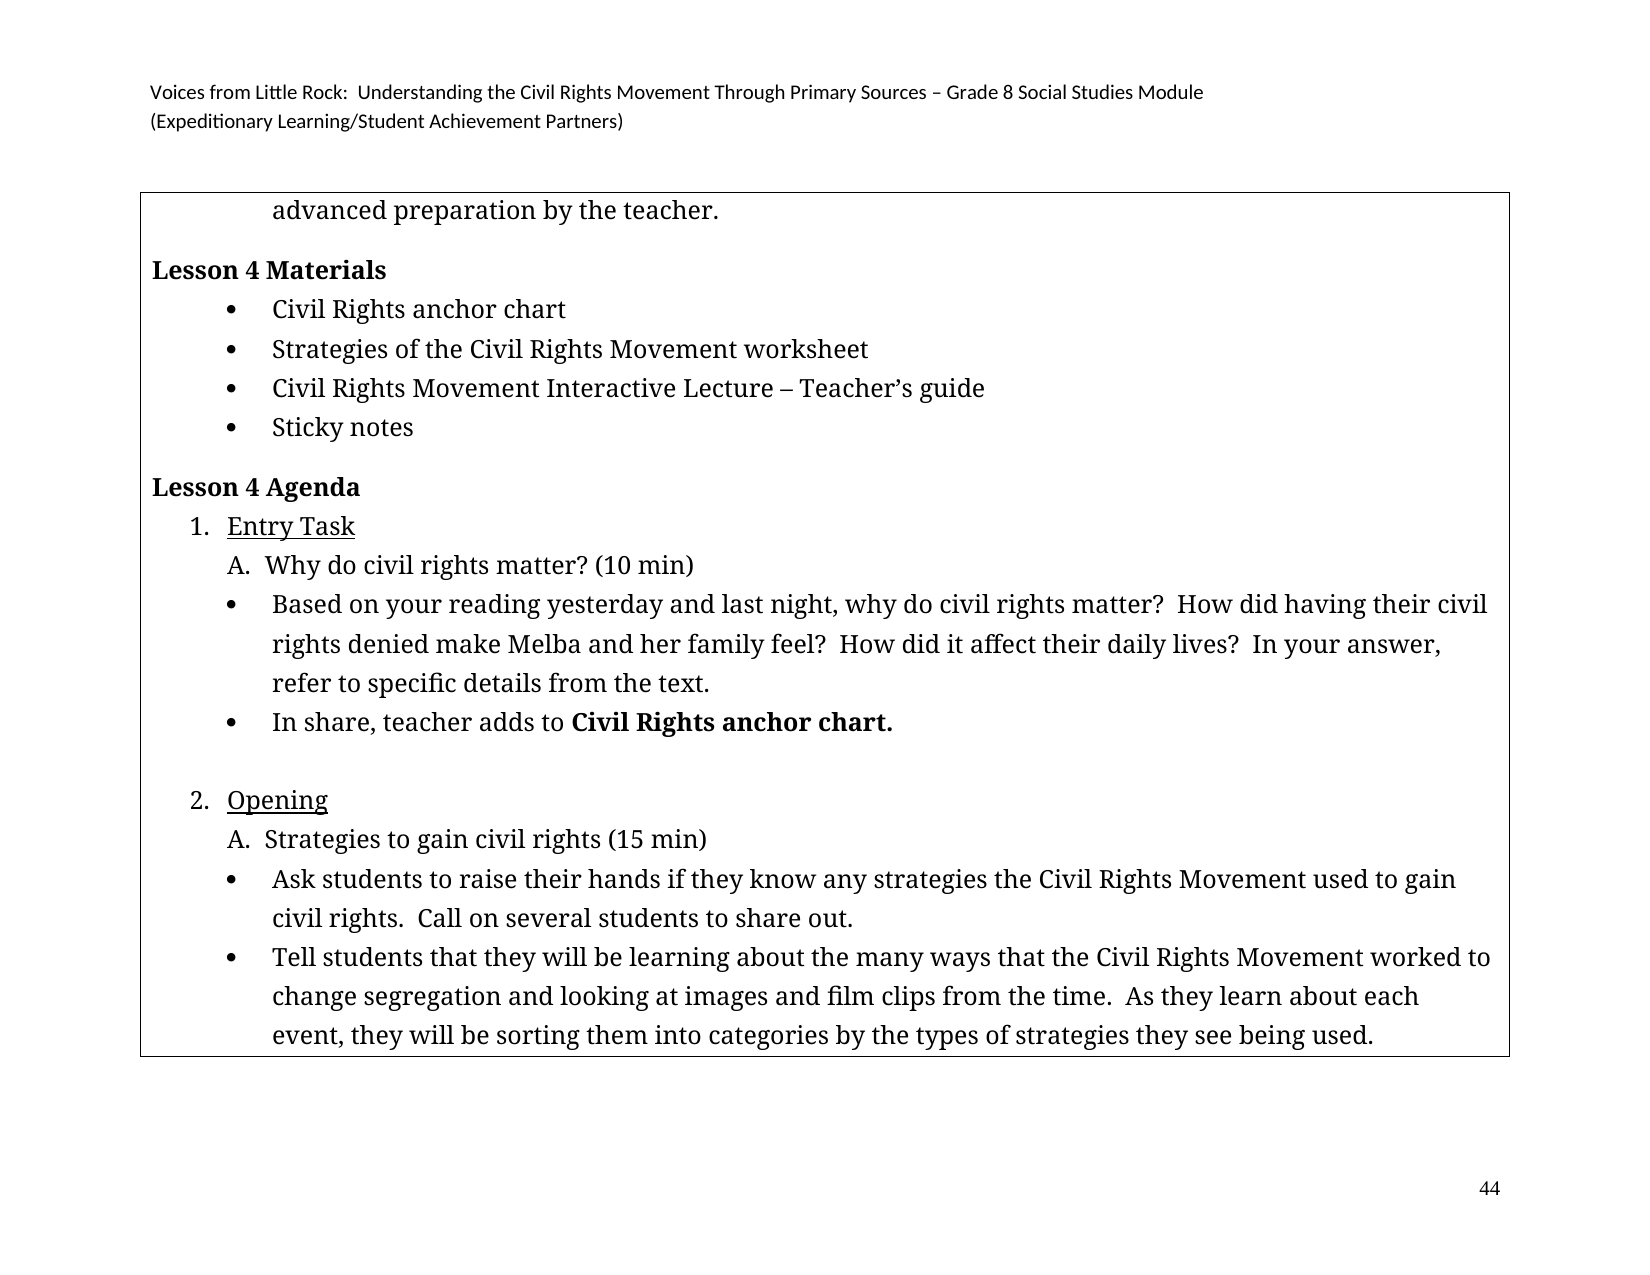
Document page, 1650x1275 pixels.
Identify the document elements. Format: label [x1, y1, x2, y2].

table_cell [141, 193, 1509, 1056]
